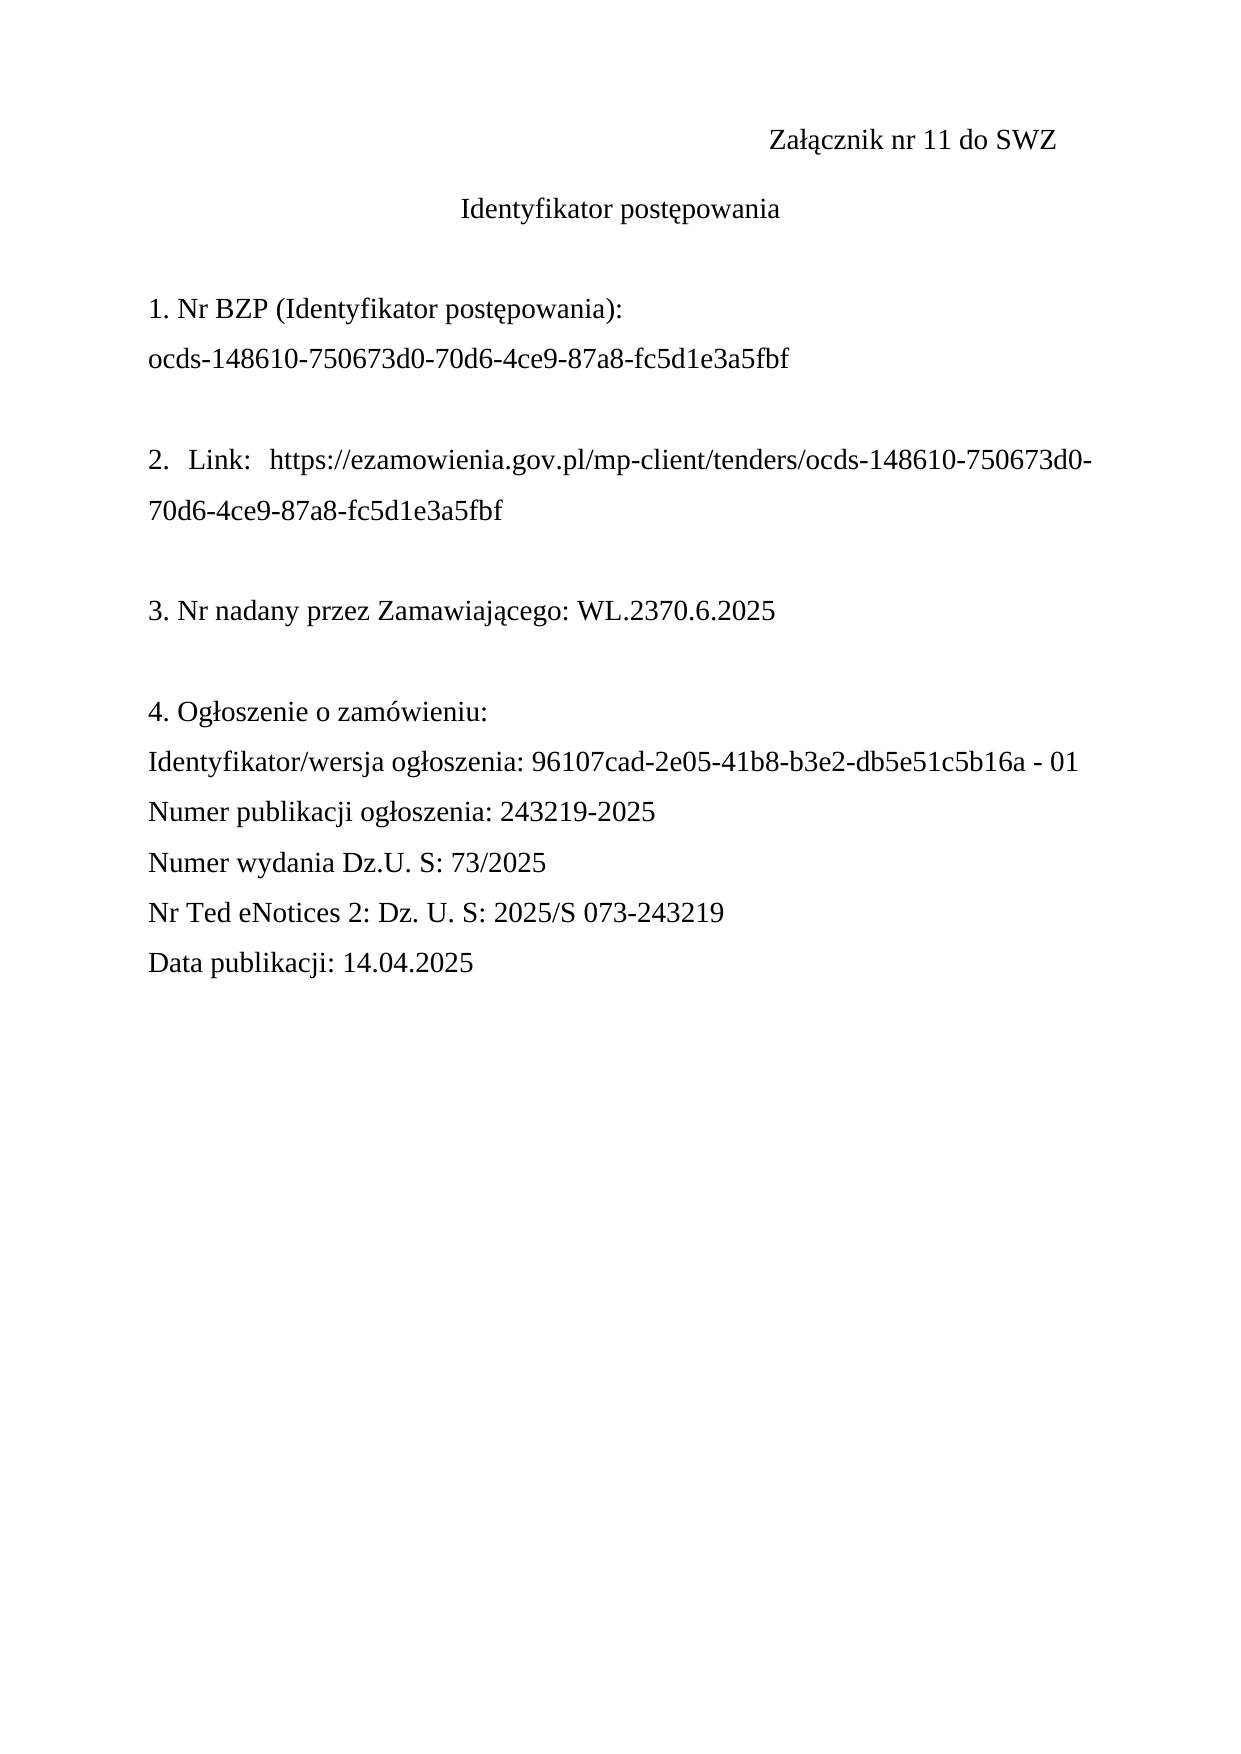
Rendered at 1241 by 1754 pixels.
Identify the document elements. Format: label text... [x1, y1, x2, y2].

text Identyfikator postępowania [148, 191, 1093, 224]
text Data publikacji: 14.04.2025 [148, 945, 1093, 979]
text Załącznik nr 11 do SWZ [769, 122, 1093, 156]
text Numer publikacji ogłoszenia: 243219-2025 [148, 794, 1093, 828]
text Identyfikator/wersja ogłoszenia: 96107cad-2e05-41b8-b3e2-db5e51c5b16a - 01 [148, 744, 1093, 778]
text 3. Nr nadany przez Zamawiającego: WL.2370.6.2025 [148, 593, 1093, 627]
text 1. Nr BZP (Identyfikator postępowania): [148, 291, 1093, 325]
text ocds-148610-750673d0-70d6-4ce9-87a8-fc5d1e3a5fbf [148, 342, 1093, 375]
text 2. Link: https://ezamowienia.gov.pl/mp-client/tenders/ocds-148610-750673d0-70d6-4ce9-87a8-fc5d1e3a5fbf [148, 442, 1093, 526]
text Numer wydania Dz.U. S: 73/2025 [148, 845, 1093, 878]
text 4. Ogłoszenie o zamówieniu: [148, 694, 1093, 727]
text Nr Ted eNotices 2: Dz. U. S: 2025/S 073-243219 [148, 895, 1093, 929]
